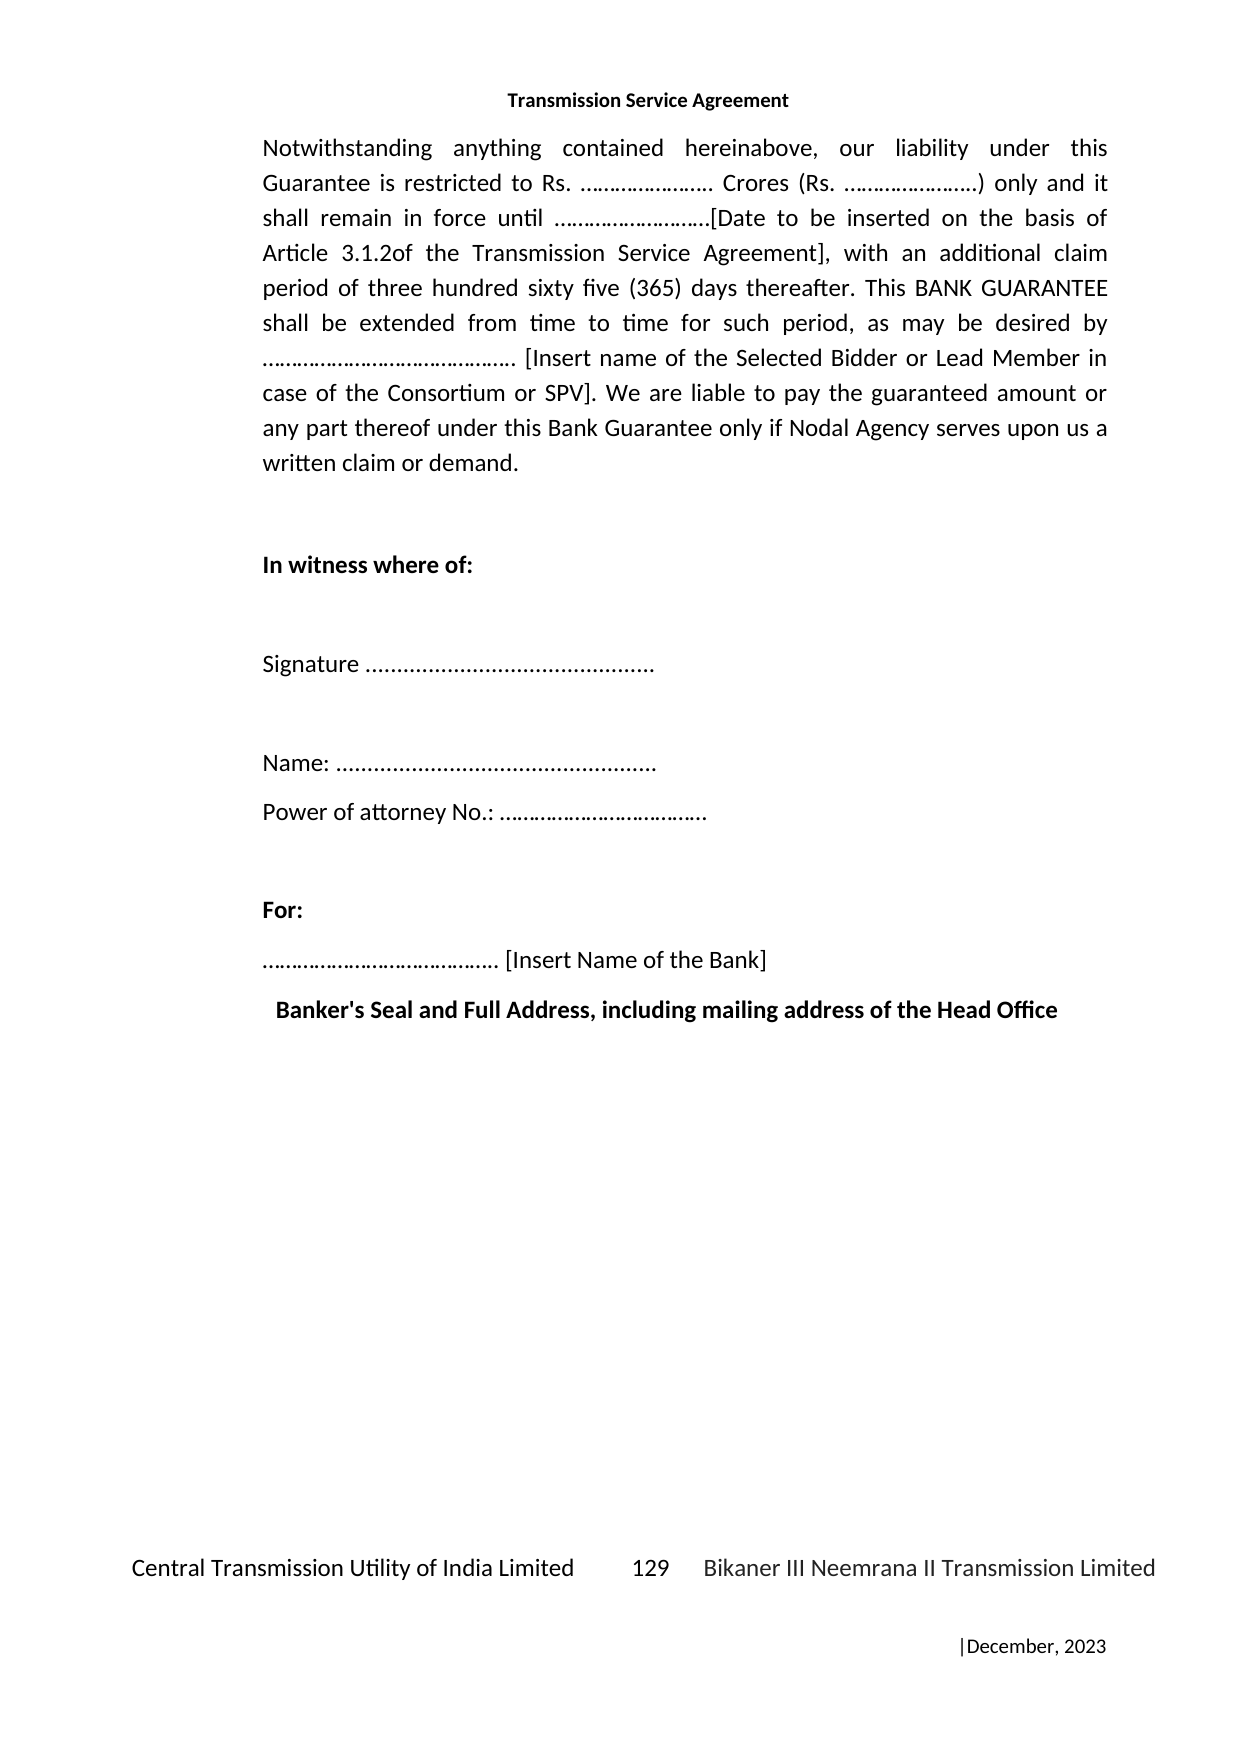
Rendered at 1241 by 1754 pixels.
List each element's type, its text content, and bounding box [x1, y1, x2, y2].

text Banker's Seal and Full Address, including mailing address of the Head OfficeSchedule: 9 [225, 993, 1109, 1024]
text In witness where of: [262, 550, 1109, 580]
text Power of attorney No.: ……………………………… [262, 796, 1109, 827]
text Signature .............................................. [262, 648, 1109, 679]
text For: [262, 894, 1109, 925]
text ………………………………….. [Insert Name of the Bank] [262, 944, 1109, 974]
text Notwithstanding anything contained hereinabove, our liability under this Guarantee is restricted to Rs. ………………….. Crores (Rs. …………………..) only and it shall remain in force until ………………………[Date to be inserted on the basis of Article 3.1.2of the Transmission Service Agreement], with an additional claim period of three hundred sixty five (365) days thereafter. This BANK GUARANTEE shall be extended from time to time for such period, as may be desired by …………………………………….. [Insert name of the Selected Bidder or Lead Member in case of the Consortium or SPV]. We are liable to pay the guaranteed amount or any part thereof under this Bank Guarantee only if Nodal Agency serves upon us a written claim or demand. [262, 132, 1109, 477]
text Name: ................................................... [262, 747, 1109, 777]
